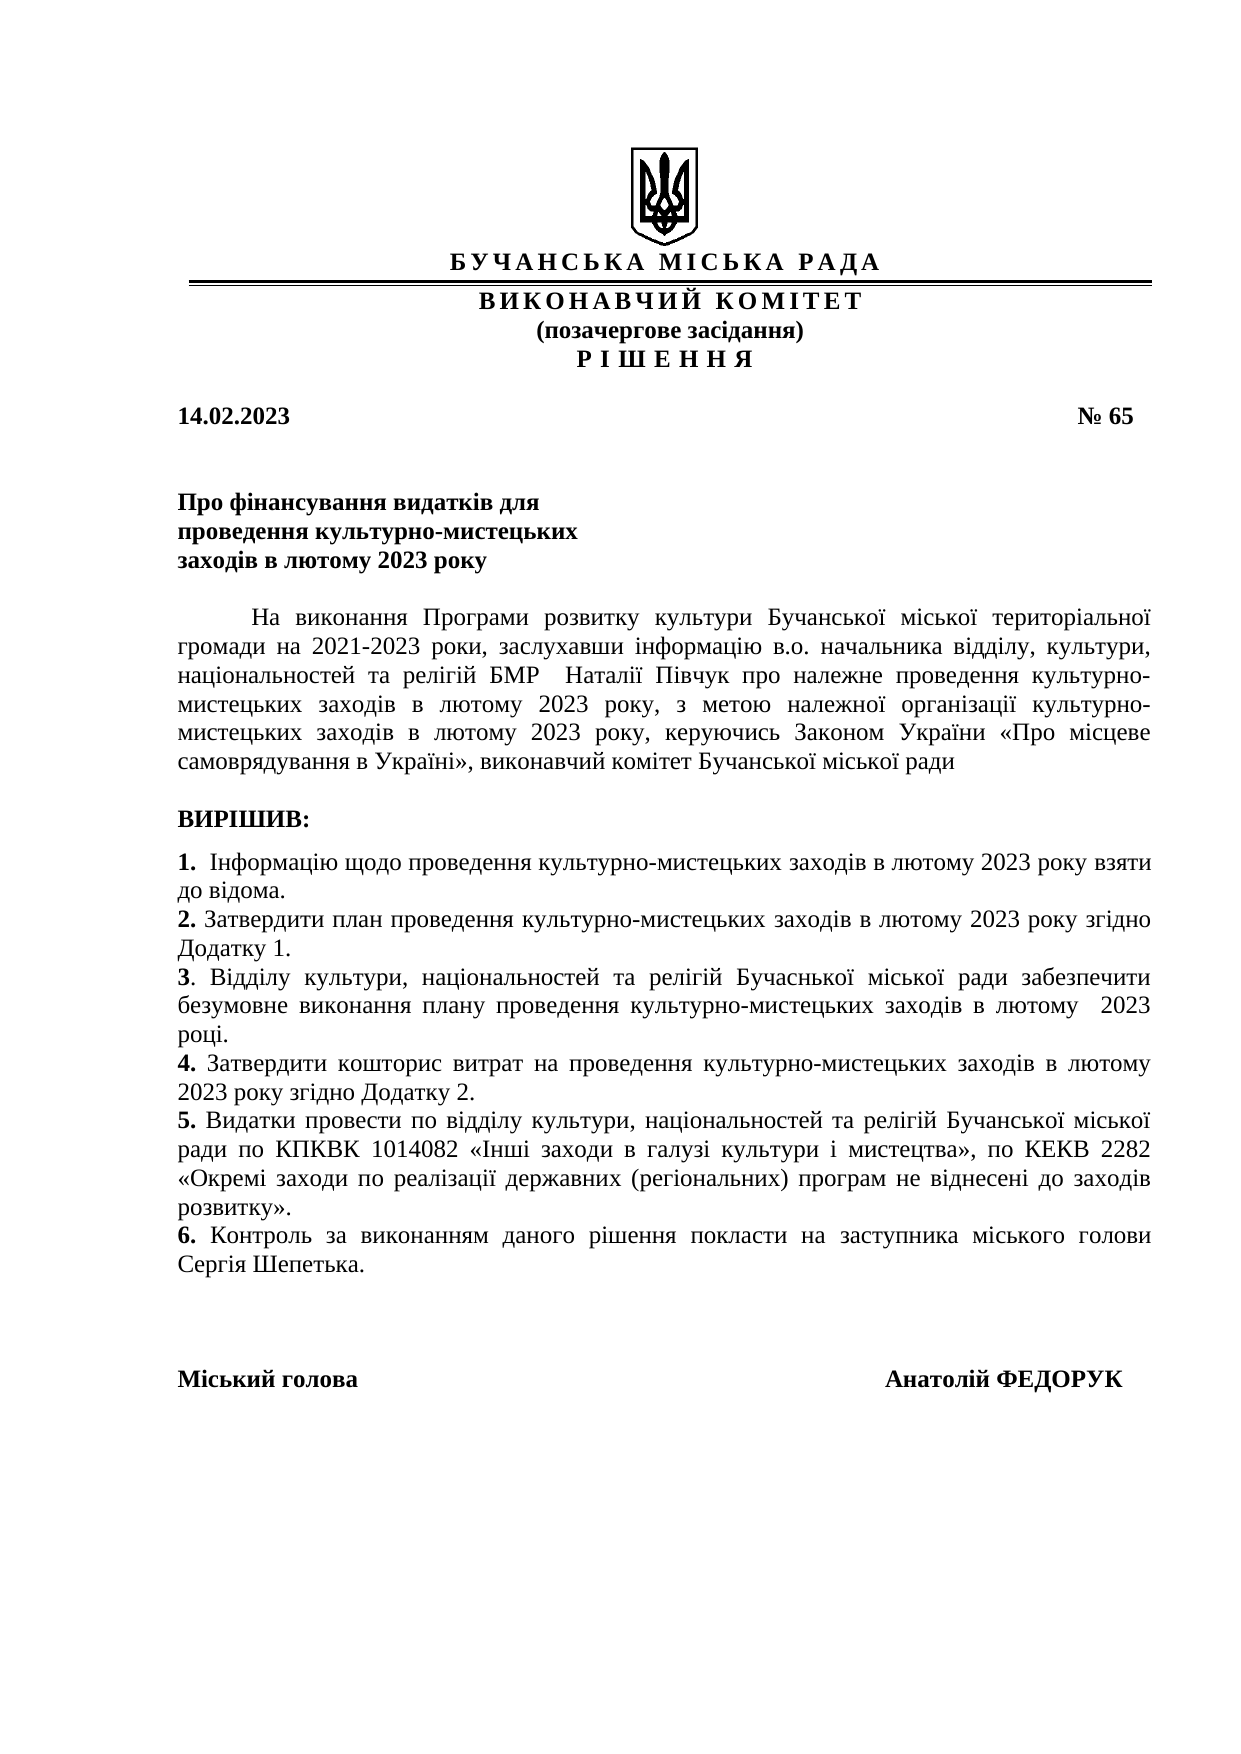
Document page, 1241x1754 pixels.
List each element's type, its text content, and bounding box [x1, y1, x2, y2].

text 4. Затвердити кошторис витрат на проведення культурно-мистецьких заходів в лютому 2023 року згідно Додатку 2. [177, 1048, 1152, 1106]
text 5. Видатки провести по відділу культури, національностей та релігій Бучанської міської ради по КПКВК 1014082 «Інші заходи в галузі культури і мистецтва», по КЕКВ 2282 «Окремі заходи по реалізації державних (регіональних) програм не віднесені до заходів розвитку». [177, 1106, 1152, 1221]
text 3. Відділу культури, національностей та релігій Бучаснької міської ради забезпечити безумовне виконання плану проведення культурно-мистецьких заходів в лютому 2023 році. [177, 962, 1152, 1048]
text Міський голова Анатолій ФЕДОРУК [177, 1364, 1152, 1393]
text 2. Затвердити план проведення культурно-мистецьких заходів в лютому 2023 року згідно Додатку 1. [177, 904, 1152, 962]
text БУЧАНСЬКА МІСЬКА РАДА [177, 247, 1152, 276]
text 14.02.2023 № 65 [177, 401, 1152, 430]
text Про фінансування видатків для [177, 487, 1152, 516]
text РІШЕННЯ [177, 344, 1152, 372]
text 6. Контроль за виконанням даного рішення покласти на заступника міського голови Сергія Шепетька. [177, 1221, 1152, 1278]
text проведення культурно-мистецьких [177, 516, 1152, 545]
text ВИРІШИВ: [177, 804, 1152, 832]
text заходів в лютому 2023 року [177, 545, 1152, 574]
table_header ВИКОНАВЧИЙ КОМІТЕТ (позачергове засідання) [189, 286, 1152, 344]
text На виконання Програми розвитку культури Бучанської міської територіальної громади на 2021-2023 роки, заслухавши інформацію в.о. начальника відділу, культури, національностей та релігій БМР Наталії Півчук про належне проведення культурно-мистецьких заходів в лютому 2023 року, з метою належної організації культурно-мистецьких заходів в лютому 2023 року, керуючись Законом України «Про місцеве самоврядування в Україні», виконавчий комітет Бучанської міської ради [177, 602, 1152, 775]
picture [629, 146, 700, 247]
text 1. Інформацію щодо проведення культурно-мистецьких заходів в лютому 2023 року взяти до відома. [177, 847, 1152, 904]
